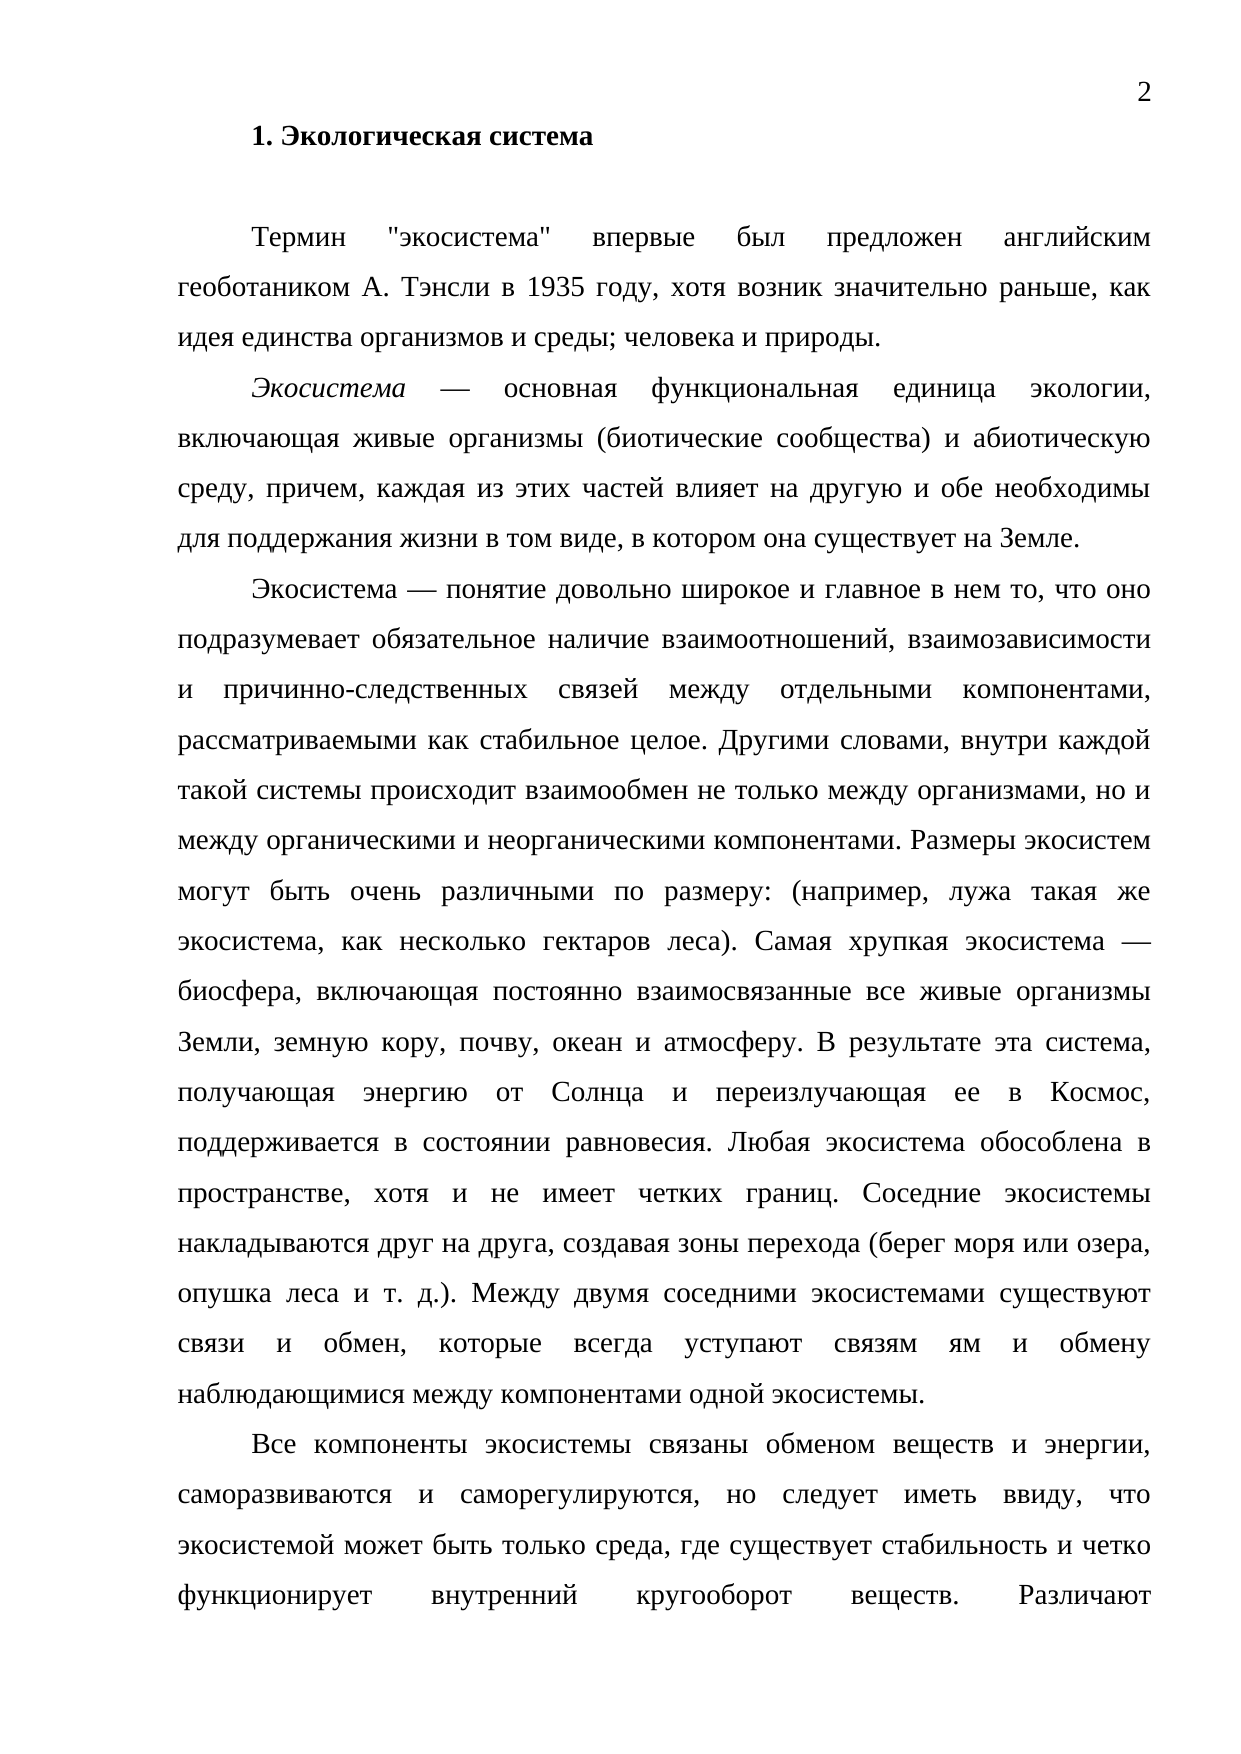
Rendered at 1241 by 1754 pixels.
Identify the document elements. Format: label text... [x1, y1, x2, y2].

text 1. Экологическая система [177, 118, 1152, 152]
text Экосистема — основная функциональная единица экологии, включающая живые организмы (биотические сообщества) и абиотическую среду, причем, каждая из этих частей влияет на другую и обе необходимы для поддержания жизни в том виде, в котором она существует на Земле. [177, 370, 1152, 554]
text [177, 1426, 1152, 1611]
text Термин "экосистема" впервые был предложен английским геоботаником А. Тэнсли в 1935 году, хотя возник значительно раньше, как идея единства организмов и среды; человека и природы. [177, 219, 1152, 353]
text Экосистема — понятие довольно широкое и главное в нем то, что оно подразумевает обязательное наличие взаимоотношений, взаимозависимости и причинно-следственных связей между отдельными компонентами, рассматриваемыми как стабильное целое. Другими словами, внутри каждой такой системы происходит взаимообмен не только между организмами, но и между органическими и неорганическими компонентами. Размеры экосистем могут быть очень различными по размеру: (например, лужа такая же экосистема, как несколько гектаров леса). Самая хрупкая экосистема — биосфера, включающая постоянно взаимосвязанные все живые организмы Земли, земную кору, почву, океан и атмосферу. В результате эта система, получающая энергию от Солнца и переизлучающая ее в Космос, поддерживается в состоянии равновесия. Любая экосистема обособлена в пространстве, хотя и не имеет четких границ. Соседние экосистемы накладываются друг на друга, создавая зоны перехода (берег моря или озера, опушка леса и т. д.). Между двумя соседними экосистемами существуют связи и обмен, которые всегда уступают связям ям и обмену наблюдающимися между компонентами одной экосистемы. [177, 571, 1152, 1409]
